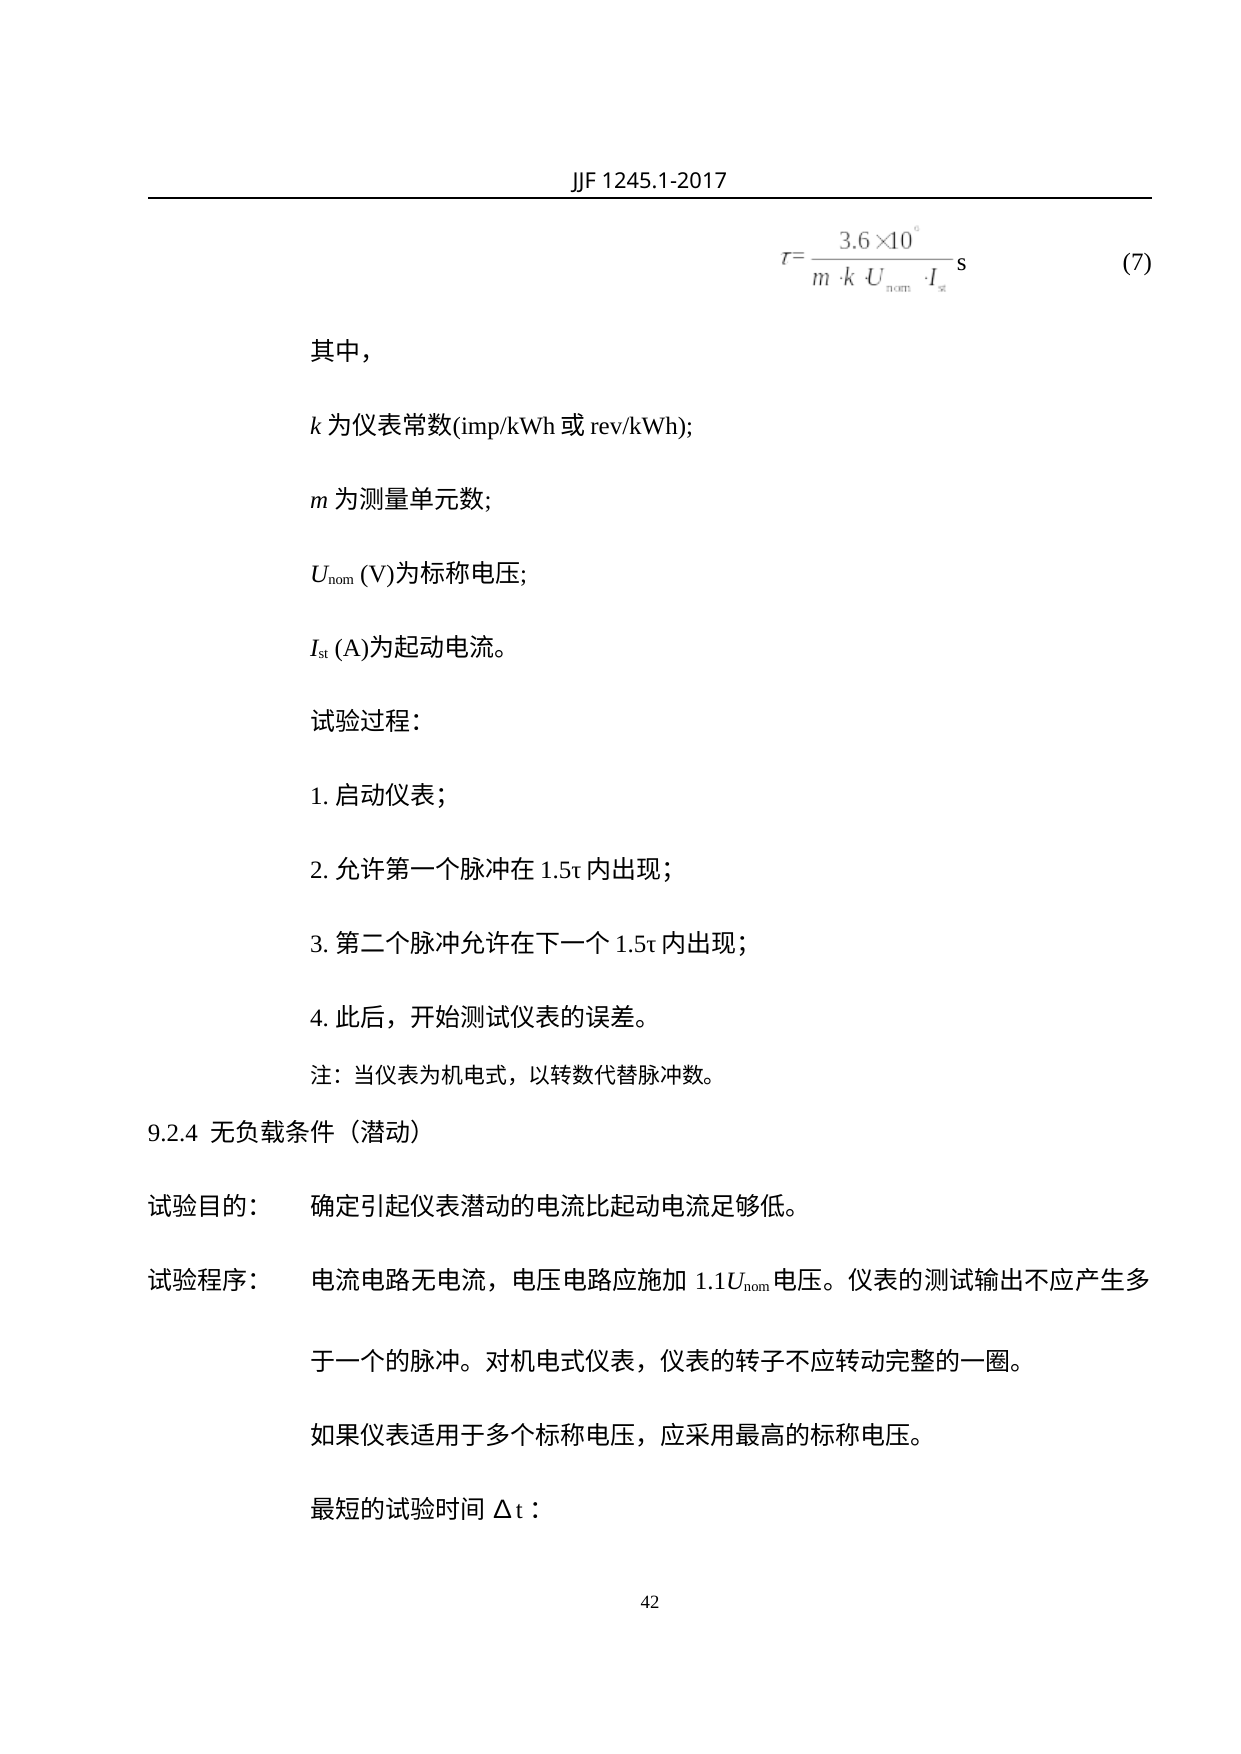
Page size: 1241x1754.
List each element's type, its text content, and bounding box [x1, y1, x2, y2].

text 3. 第二个脉冲允许在下一个1.5τ内出现； [310, 909, 1152, 974]
text 1. 启动仪表； [310, 761, 1152, 826]
text 试验目的： 确定引起仪表潜动的电流比起动电流足够低。 [148, 1172, 1152, 1237]
text m 为测量单元数; [310, 465, 1152, 530]
text 其中， [310, 317, 1152, 382]
text 最短的试验时间 ∆t ： [310, 1475, 1152, 1540]
text s (7) [148, 212, 1152, 310]
text k 为仪表常数(imp/kWh或rev/kWh); [310, 391, 1152, 456]
text 2. 允许第一个脉冲在1.5τ内出现； [310, 835, 1152, 900]
text 9.2.4 无负载条件（潜动） [148, 1098, 1152, 1163]
text 如果仪表适用于多个标称电压，应采用最高的标称电压。 [310, 1401, 1152, 1466]
text 试验程序： 电流电路无电流，电压电路应施加1.1Unom电压。仪表的测试输出不应产生多于一个的脉冲。对机电式仪表，仪表的转子不应转动完整的一圈。 [148, 1246, 1152, 1392]
text Ist (A)为起动电流。 [310, 613, 1152, 678]
text 4. 此后，开始测试仪表的误差。 [310, 983, 1152, 1048]
text 注：当仪表为机电式，以转数代替脉冲数。 [310, 1057, 1152, 1090]
text Unom (V)为标称电压; [310, 539, 1152, 604]
text 试验过程： [310, 687, 1152, 752]
